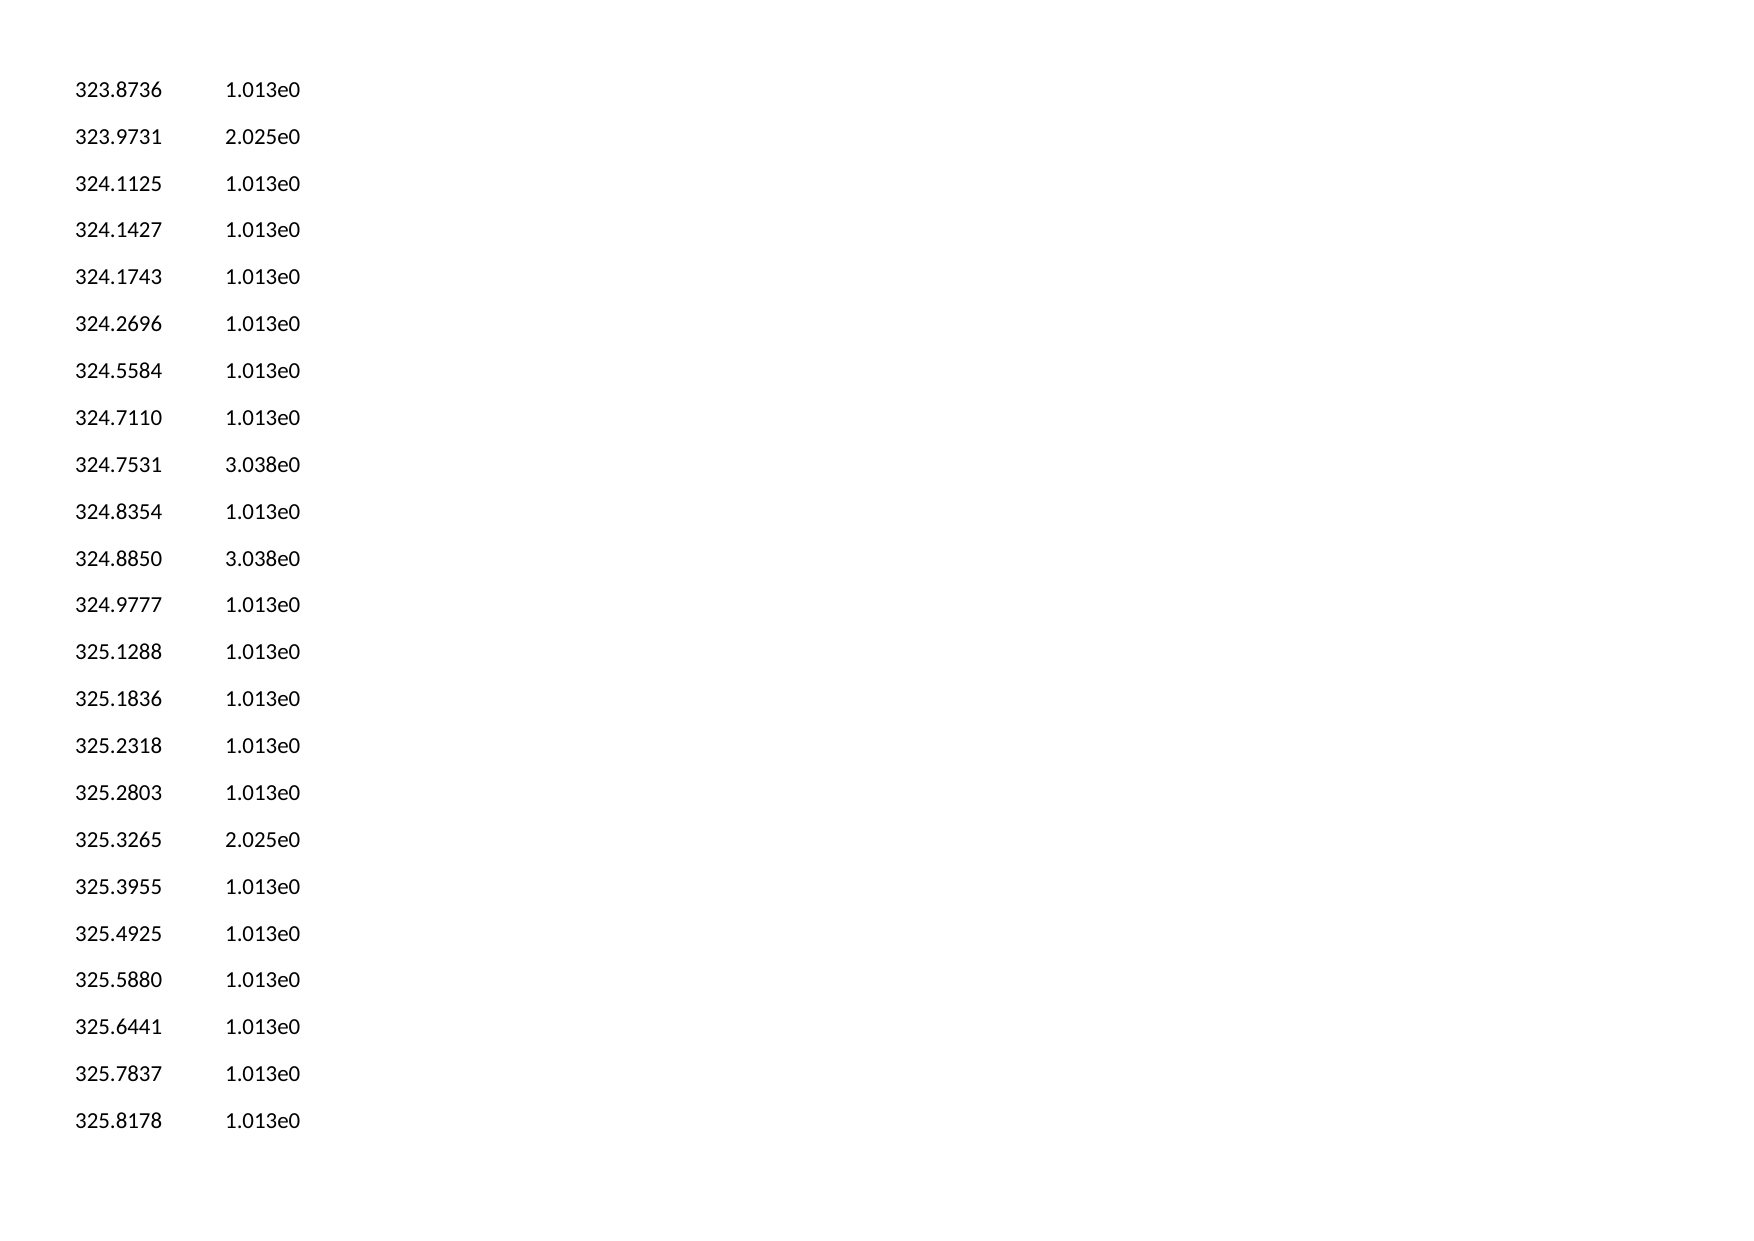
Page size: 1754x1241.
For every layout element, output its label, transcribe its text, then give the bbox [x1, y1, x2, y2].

text 324.1743 1.013e0 [75, 262, 1679, 291]
text 325.3955 1.013e0 [75, 872, 1679, 900]
text 324.7531 3.038e0 [75, 450, 1679, 478]
text 325.8178 1.013e0 [75, 1106, 1679, 1134]
text 324.7110 1.013e0 [75, 403, 1679, 431]
text 325.5880 1.013e0 [75, 966, 1679, 994]
text 323.9731 2.025e0 [75, 122, 1679, 150]
text 325.6441 1.013e0 [75, 1012, 1679, 1041]
text 323.8736 1.013e0 [75, 75, 1679, 103]
text 325.2803 1.013e0 [75, 778, 1679, 806]
text 325.7837 1.013e0 [75, 1059, 1679, 1087]
text 325.4925 1.013e0 [75, 919, 1679, 947]
text 325.3265 2.025e0 [75, 825, 1679, 853]
text 325.1836 1.013e0 [75, 684, 1679, 712]
text 325.1288 1.013e0 [75, 637, 1679, 666]
text 324.1125 1.013e0 [75, 169, 1679, 197]
text 324.8354 1.013e0 [75, 497, 1679, 525]
text 324.9777 1.013e0 [75, 591, 1679, 619]
text 324.2696 1.013e0 [75, 309, 1679, 337]
text 324.1427 1.013e0 [75, 216, 1679, 244]
text 324.5584 1.013e0 [75, 356, 1679, 384]
text 324.8850 3.038e0 [75, 544, 1679, 572]
text 325.2318 1.013e0 [75, 731, 1679, 759]
